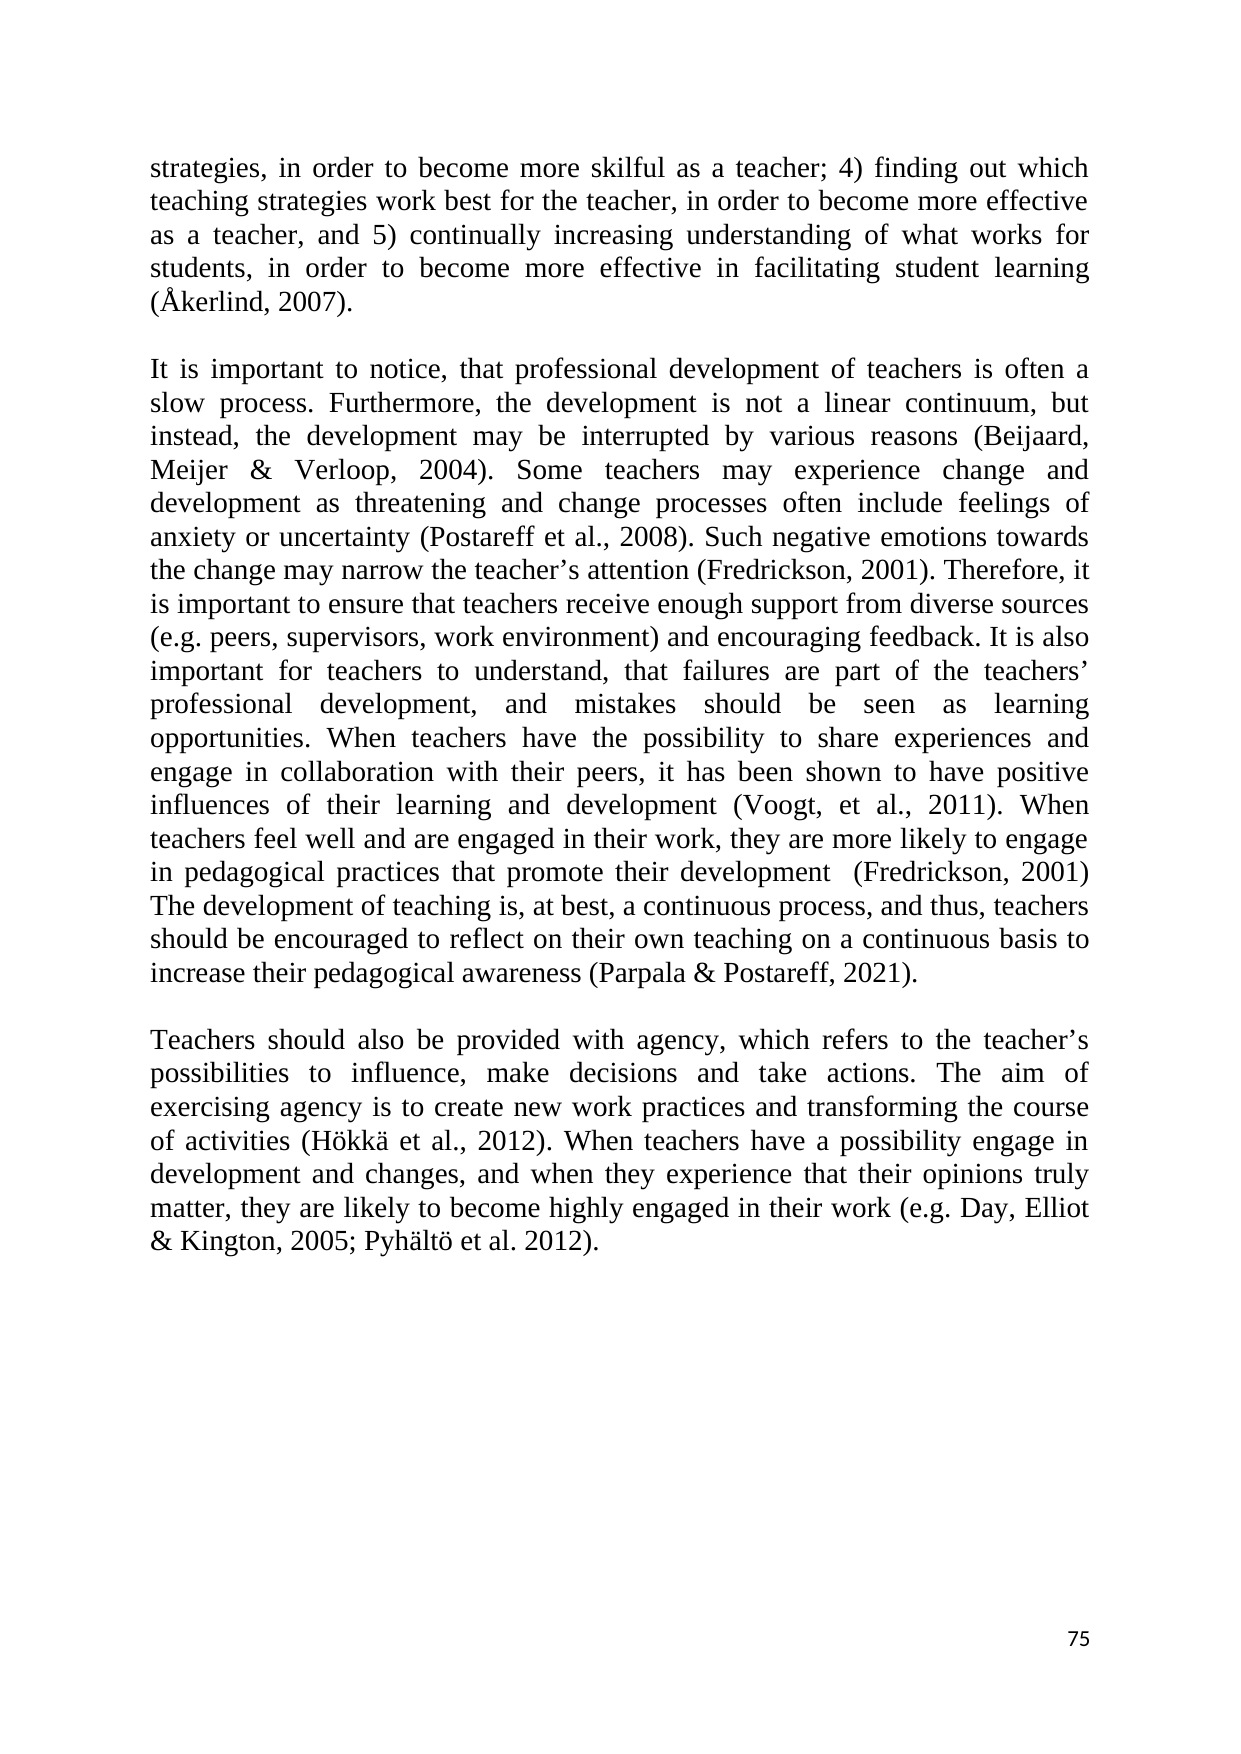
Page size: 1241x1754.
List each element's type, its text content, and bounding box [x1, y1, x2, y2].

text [150, 150, 1090, 318]
text Teachers should also be provided with agency, which refers to the teacher’s possibilities to influence, make decisions and take actions. The aim of exercising agency is to create new work practices and transforming the course of activities (Hökkä et al., 2012). When teachers have a possibility engage in development and changes, and when they experience that their opinions truly matter, they are likely to become highly engaged in their work (e.g. Day, Elliot & Kington, 2005; Pyhältö et al. 2012). [150, 1022, 1090, 1257]
text It is important to notice, that professional development of teachers is often a slow process. Furthermore, the development is not a linear continuum, but instead, the development may be interrupted by various reasons (Beijaard, Meijer & Verloop, 2004). Some teachers may experience change and development as threatening and change processes often include feelings of anxiety or uncertainty (Postareff et al., 2008). Such negative emotions towards the change may narrow the teacher’s attention (Fredrickson, 2001). Therefore, it is important to ensure that teachers receive enough support from diverse sources (e.g. peers, supervisors, work environment) and encouraging feedback. It is also important for teachers to understand, that failures are part of the teachers’ professional development, and mistakes should be seen as learning opportunities. When teachers have the possibility to share experiences and engage in collaboration with their peers, it has been shown to have positive influences of their learning and development (Voogt, et al., 2011). When teachers feel well and are engaged in their work, they are more likely to engage in pedagogical practices that promote their development (Fredrickson, 2001) The development of teaching is, at best, a continuous process, and thus, teachers should be encouraged to reflect on their own teaching on a continuous basis to increase their pedagogical awareness (Parpala & Postareff, 2021). [150, 351, 1090, 988]
